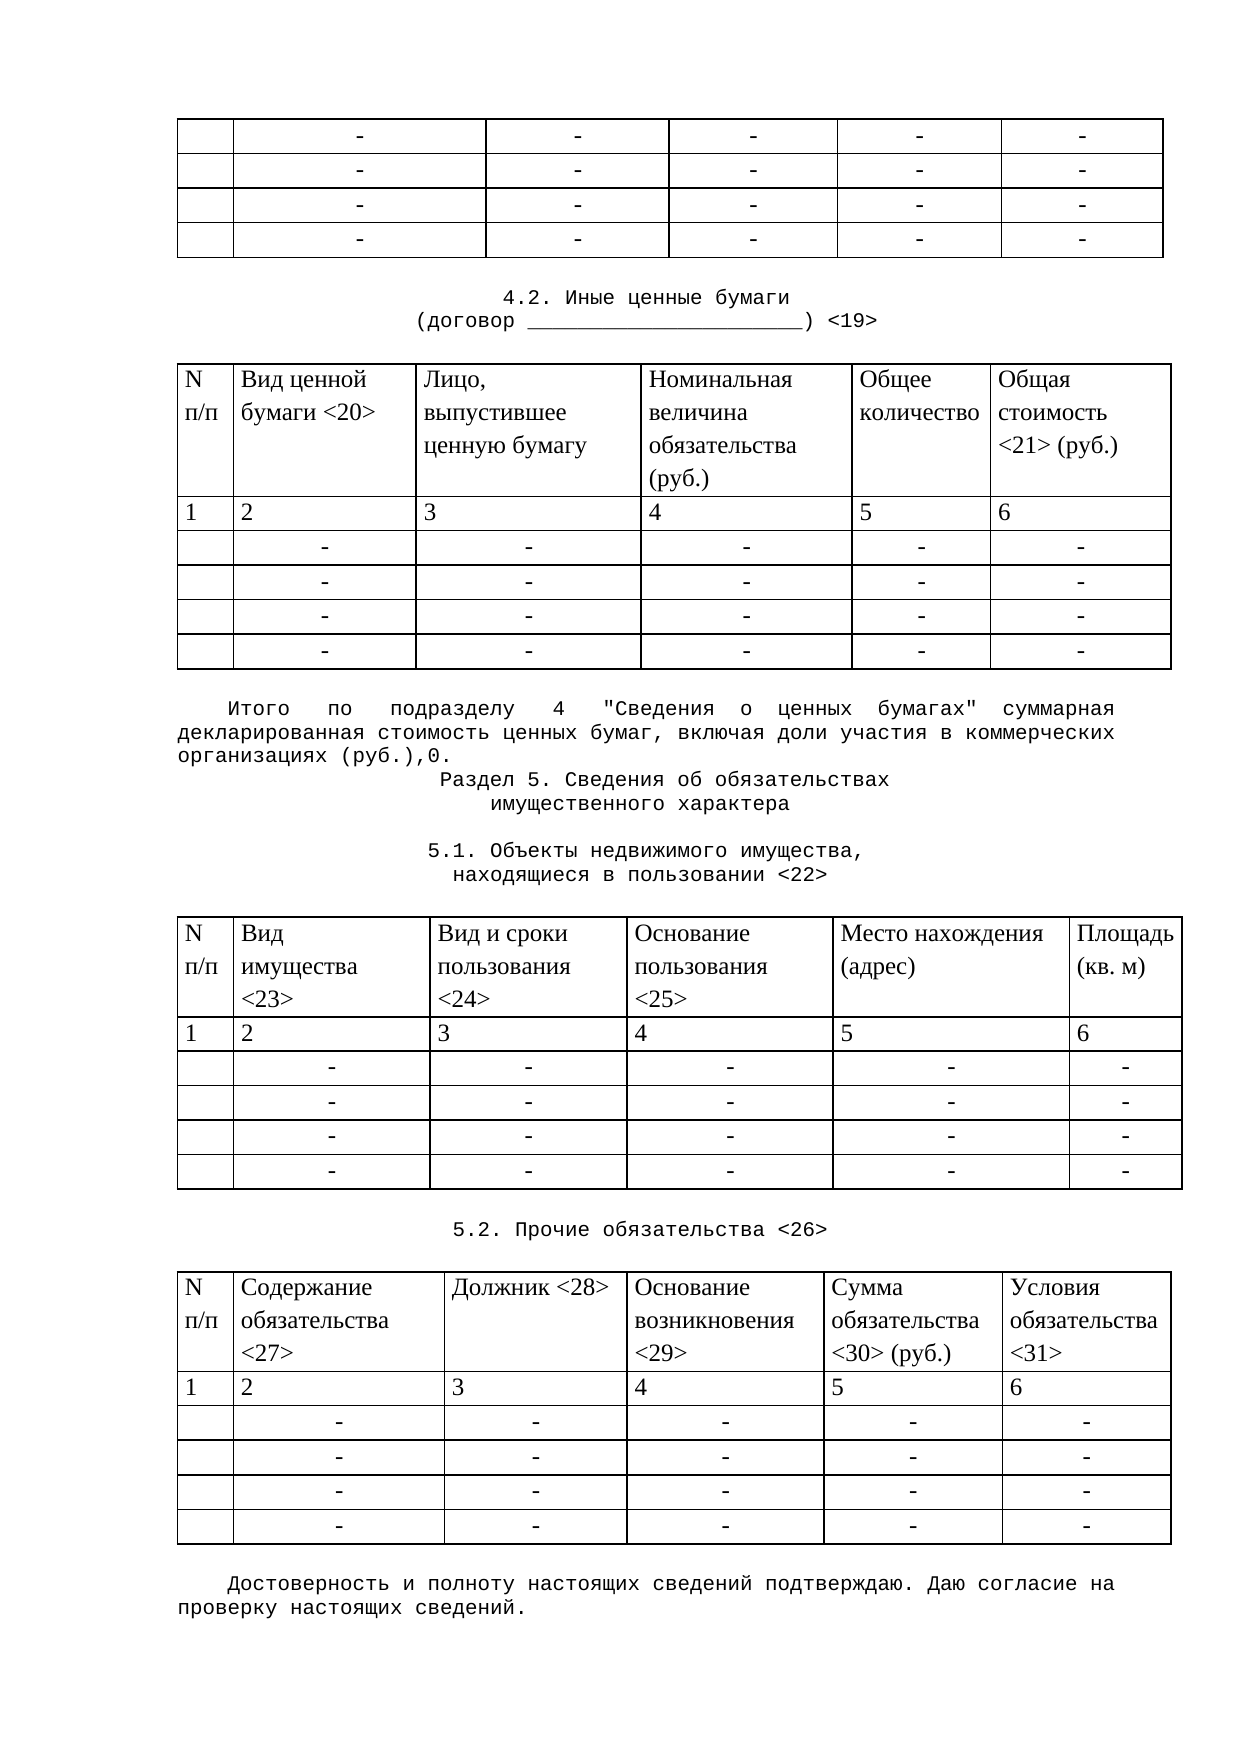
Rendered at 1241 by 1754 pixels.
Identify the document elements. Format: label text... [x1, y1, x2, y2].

table_cell - [628, 1086, 832, 1119]
text декларированная стоимость ценных бумаг, включая доли участия в коммерческих [177, 722, 1152, 746]
table_cell - [445, 1406, 626, 1439]
table_cell - [834, 1155, 1069, 1188]
table_header N п/п [178, 918, 233, 1016]
table_cell - [234, 154, 485, 187]
table_cell [178, 566, 233, 599]
table_cell 6 [1070, 1018, 1181, 1050]
table_cell 1 [178, 1018, 233, 1050]
table_cell - [1003, 1476, 1170, 1508]
table_cell - [417, 600, 640, 633]
table_cell 3 [417, 497, 640, 529]
table_header Лицо, выпустившее ценную бумагу [417, 365, 640, 496]
table_cell [178, 1476, 233, 1508]
table_cell - [628, 1476, 823, 1508]
table_cell 2 [234, 1372, 444, 1405]
table_cell - [825, 1510, 1002, 1543]
table_cell - [234, 1086, 429, 1119]
table_cell - [431, 1052, 626, 1084]
text (договор ______________________) <19> [177, 310, 1152, 334]
text Итого по подразделу 4 "Сведения о ценных бумагах" суммарная [177, 698, 1152, 722]
table_cell 5 [825, 1372, 1002, 1405]
table_cell - [825, 1406, 1002, 1439]
table_cell - [1002, 120, 1162, 153]
table_header N п/п [178, 1273, 233, 1371]
table_cell [178, 1441, 233, 1474]
table_cell - [1070, 1052, 1181, 1084]
table_cell 4 [628, 1372, 823, 1405]
table_cell - [628, 1052, 832, 1084]
table_cell - [670, 154, 837, 187]
table_cell - [234, 566, 415, 599]
table_cell 4 [642, 497, 851, 529]
table_cell - [487, 189, 668, 222]
table_cell - [417, 531, 640, 564]
table_cell - [628, 1441, 823, 1474]
text Раздел 5. Сведения об обязательствах [177, 769, 1152, 793]
table_cell - [825, 1476, 1002, 1508]
table_header Вид имущества <23> [234, 918, 429, 1016]
table_cell - [628, 1121, 832, 1154]
table_cell - [1002, 189, 1162, 222]
table_header Вид ценной бумаги <20> [234, 365, 415, 496]
table_cell - [487, 120, 668, 153]
table_cell - [1003, 1510, 1170, 1543]
table_cell - [234, 1406, 444, 1439]
table_header Основание возникновения <29> [628, 1273, 823, 1371]
table_header Общее количество [853, 365, 990, 496]
table_cell 3 [445, 1372, 626, 1405]
table_cell 2 [234, 497, 415, 529]
table_cell - [628, 1510, 823, 1543]
table_cell - [838, 154, 1001, 187]
table_cell 2 [234, 1018, 429, 1050]
table_header N п/п [178, 365, 233, 496]
table_cell - [834, 1086, 1069, 1119]
table_cell [178, 531, 233, 564]
table_cell - [991, 635, 1170, 668]
table_cell 6 [991, 497, 1170, 529]
table_cell - [853, 566, 990, 599]
table_cell 5 [834, 1018, 1069, 1050]
table_header Содержание обязательства <27> [234, 1273, 444, 1371]
table_cell - [234, 635, 415, 668]
table_header Вид и сроки пользования <24> [431, 918, 626, 1016]
table_cell [178, 154, 233, 187]
table_cell 5 [853, 497, 990, 529]
table_cell 4 [628, 1018, 832, 1050]
table_cell - [991, 600, 1170, 633]
table_cell - [445, 1510, 626, 1543]
table_cell - [1003, 1406, 1170, 1439]
table_header Должник <28> [445, 1273, 626, 1371]
table_cell - [234, 1510, 444, 1543]
text имущественного характера [177, 793, 1152, 816]
table_cell [178, 223, 233, 256]
table_cell 1 [178, 1372, 233, 1405]
table_header Общая стоимость <21> (руб.) [991, 365, 1170, 496]
table_cell - [853, 635, 990, 668]
table_cell - [838, 120, 1001, 153]
table_cell - [991, 566, 1170, 599]
text организациях (руб.),0. [177, 746, 1152, 769]
table_cell - [670, 120, 837, 153]
text проверку настоящих сведений. [177, 1597, 1152, 1621]
table_cell 6 [1003, 1372, 1170, 1405]
table_cell - [670, 223, 837, 256]
table_cell - [431, 1086, 626, 1119]
table_cell - [1070, 1121, 1181, 1154]
table_cell [178, 1406, 233, 1439]
table_header Площадь (кв. м) [1070, 918, 1181, 1016]
table_cell 3 [431, 1018, 626, 1050]
table_cell - [487, 154, 668, 187]
table_cell - [431, 1121, 626, 1154]
table_cell [178, 120, 233, 153]
table_cell - [642, 635, 851, 668]
table_cell - [628, 1155, 832, 1188]
table_cell - [234, 1052, 429, 1084]
table_cell - [834, 1052, 1069, 1084]
table_cell - [234, 600, 415, 633]
table_cell - [853, 600, 990, 633]
table_cell - [642, 531, 851, 564]
text Достоверность и полноту настоящих сведений подтверждаю. Даю согласие на [177, 1573, 1152, 1597]
text 5.2. Прочие обязательства <26> [177, 1218, 1152, 1242]
table_cell - [417, 566, 640, 599]
table_cell - [445, 1476, 626, 1508]
table_cell - [417, 635, 640, 668]
table_cell - [234, 1155, 429, 1188]
table_cell [178, 189, 233, 222]
table_cell - [1002, 154, 1162, 187]
table_header Условия обязательства <31> [1003, 1273, 1170, 1371]
table_cell - [628, 1406, 823, 1439]
table_cell [178, 1121, 233, 1154]
table_cell - [642, 566, 851, 599]
table_header Сумма обязательства <30> (руб.) [825, 1273, 1002, 1371]
table_cell - [991, 531, 1170, 564]
table_cell - [487, 223, 668, 256]
table_cell - [234, 1476, 444, 1508]
table_cell - [834, 1121, 1069, 1154]
table_header Основание пользования <25> [628, 918, 832, 1016]
table_cell - [853, 531, 990, 564]
table_cell - [431, 1155, 626, 1188]
table_cell [178, 1052, 233, 1084]
text 4.2. Иные ценные бумаги [177, 287, 1152, 310]
table_cell - [838, 223, 1001, 256]
table_cell - [234, 1121, 429, 1154]
text находящиеся в пользовании <22> [177, 864, 1152, 887]
table_cell - [838, 189, 1001, 222]
table_cell - [1070, 1155, 1181, 1188]
table_cell - [1070, 1086, 1181, 1119]
table_cell - [445, 1441, 626, 1474]
table_header Место нахождения (адрес) [834, 918, 1069, 1016]
table_cell - [234, 120, 485, 153]
table_cell - [825, 1441, 1002, 1474]
table_cell - [234, 531, 415, 564]
text 5.1. Объекты недвижимого имущества, [177, 840, 1152, 864]
table_cell - [234, 223, 485, 256]
table_cell [178, 1086, 233, 1119]
table_cell 1 [178, 497, 233, 529]
table_header Номинальная величина обязательства (руб.) [642, 365, 851, 496]
table_cell - [642, 600, 851, 633]
table_cell [178, 600, 233, 633]
table_cell - [1003, 1441, 1170, 1474]
table_cell - [1002, 223, 1162, 256]
table_cell [178, 635, 233, 668]
table_cell - [670, 189, 837, 222]
table_cell - [234, 1441, 444, 1474]
table_cell [178, 1155, 233, 1188]
table_cell [178, 1510, 233, 1543]
table_cell - [234, 189, 485, 222]
